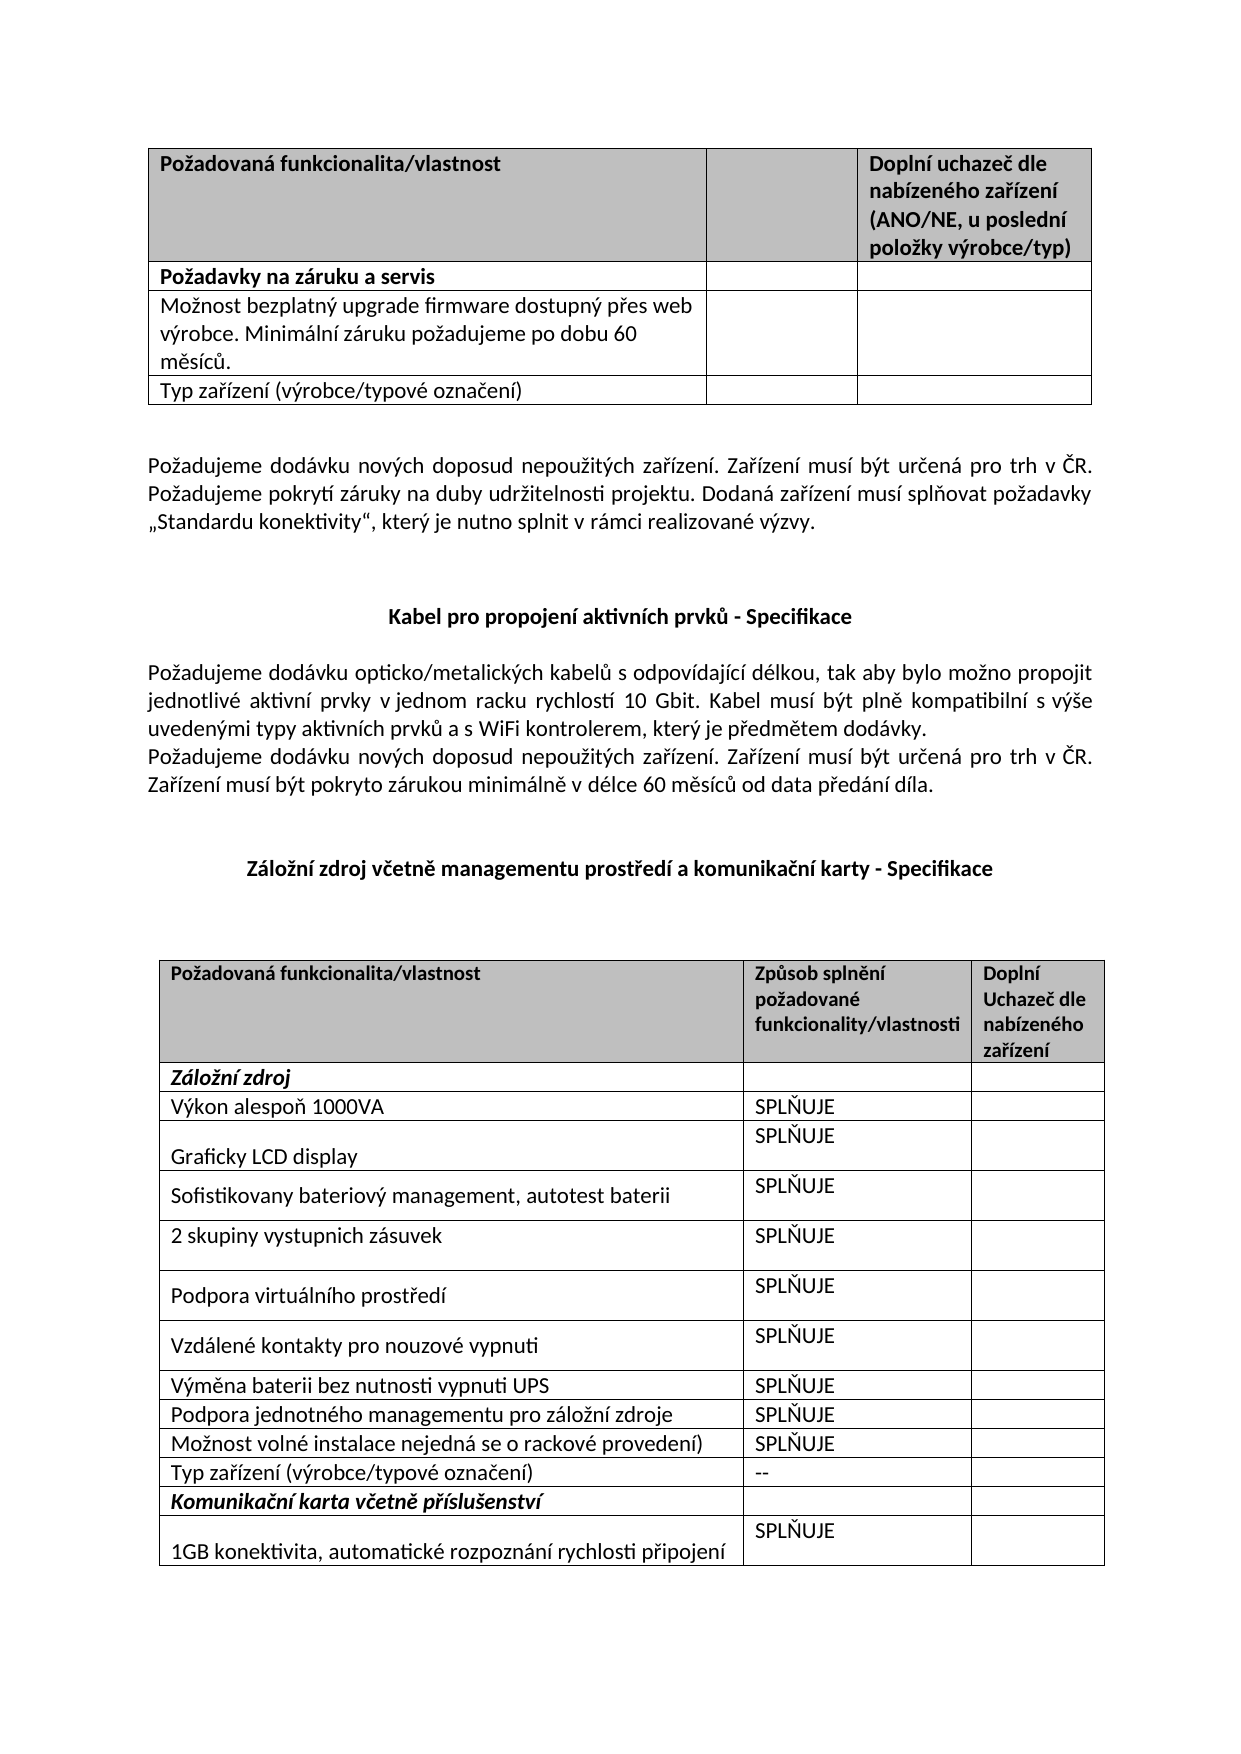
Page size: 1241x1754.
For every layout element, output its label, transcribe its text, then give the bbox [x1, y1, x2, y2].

table_cell SPLŇUJE [744, 1516, 971, 1565]
table_cell [972, 1171, 1104, 1220]
table_cell [972, 1516, 1104, 1565]
text Požadujeme dodávku nových doposud nepoužitých zařízení. Zařízení musí být určená pro trh v ČR. Požadujeme pokrytí záruky na duby udržitelnosti projektu. Dodaná zařízení musí splňovat požadavky „Standardu konektivity“, který je nutno splnit v rámci realizované výzvy. [148, 451, 1093, 535]
text Požadujeme dodávku nových doposud nepoužitých zařízení. Zařízení musí být určená pro trh v ČR. Zařízení musí být pokryto zárukou minimálně v délce 60 měsíců od data předání díla. [148, 742, 1093, 798]
table_cell Sofistikovany bateriový management, autotest baterii [160, 1171, 743, 1220]
table_cell SPLŇUJE [744, 1121, 971, 1170]
table_cell [972, 1092, 1104, 1120]
table_cell [972, 1271, 1104, 1320]
table_cell Vzdálené kontakty pro nouzové vypnuti [160, 1321, 743, 1370]
table_header Požadovaná funkcionalita/vlastnost [160, 961, 743, 1062]
table_cell SPLŇUJE [744, 1321, 971, 1370]
table_cell [707, 291, 857, 375]
table_cell 2 skupiny vystupnich zásuvek [160, 1221, 743, 1270]
table_cell [858, 376, 1091, 404]
table_cell SPLŇUJE [744, 1221, 971, 1270]
table_header Způsob splnění požadované funkcionality/vlastnosti [744, 961, 971, 1062]
table_cell [972, 1400, 1104, 1428]
table_cell SPLŇUJE [744, 1271, 971, 1320]
table_header Doplní uchazeč dle nabízeného zařízení (ANO/NE, u poslední položky výrobce/typ) [858, 149, 1091, 261]
table_cell [707, 262, 857, 290]
table_cell [858, 291, 1091, 375]
table_cell Graficky LCD display [160, 1121, 743, 1170]
table_cell [744, 1063, 971, 1091]
table_header Požadovaná funkcionalita/vlastnost [149, 149, 706, 261]
table_cell SPLŇUJE [744, 1371, 971, 1399]
table_cell [972, 1487, 1104, 1515]
table_cell Podpora virtuálního prostředí [160, 1271, 743, 1320]
table_cell [972, 1429, 1104, 1457]
table_cell [707, 376, 857, 404]
table_cell [858, 262, 1091, 290]
table_header Doplní Uchazeč dle nabízeného zařízení [972, 961, 1104, 1062]
table_cell Podpora jednotného managementu pro záložní zdroje [160, 1400, 743, 1428]
table_cell Požadavky na záruku a servis [149, 262, 706, 290]
table_cell [972, 1371, 1104, 1399]
table_cell Záložní zdroj [160, 1063, 743, 1091]
table_cell [972, 1321, 1104, 1370]
table_cell SPLŇUJE [744, 1429, 971, 1457]
table_cell [972, 1221, 1104, 1270]
table_cell [972, 1458, 1104, 1486]
table_cell SPLŇUJE [744, 1092, 971, 1120]
table_cell Výměna baterii bez nutnosti vypnuti UPS [160, 1371, 743, 1399]
text Kabel pro propojení aktivních prvků - Specifikace [148, 602, 1093, 630]
table_cell SPLŇUJE [744, 1400, 971, 1428]
table_cell [972, 1063, 1104, 1091]
text Požadujeme dodávku opticko/metalických kabelů s odpovídající délkou, tak aby bylo možno propojit jednotlivé aktivní prvky v jednom racku rychlostí 10 Gbit. Kabel musí být plně kompatibilní s výše uvedenými typy aktivních prvků a s WiFi kontrolerem, který je předmětem dodávky. [148, 658, 1093, 742]
table_cell [744, 1487, 971, 1515]
table_cell Výkon alespoň 1000VA [160, 1092, 743, 1120]
table_cell Komunikační karta včetně příslušenství [160, 1487, 743, 1515]
text Záložní zdroj včetně managementu prostředí a komunikační karty - Specifikace [148, 854, 1093, 883]
table_cell [972, 1121, 1104, 1170]
table_cell SPLŇUJE [744, 1171, 971, 1220]
table_cell Typ zařízení (výrobce/typové označení) [160, 1458, 743, 1486]
table_cell Typ zařízení (výrobce/typové označení) [149, 376, 706, 404]
table_cell 1GB konektivita, automatické rozpoznání rychlosti připojení [160, 1516, 743, 1565]
table_header [707, 149, 857, 261]
table_cell -- [744, 1458, 971, 1486]
table_cell Možnost volné instalace nejedná se o rackové provedení) [160, 1429, 743, 1457]
table_cell Možnost bezplatný upgrade firmware dostupný přes web výrobce. Minimální záruku požadujeme po dobu 60 měsíců. [149, 291, 706, 375]
